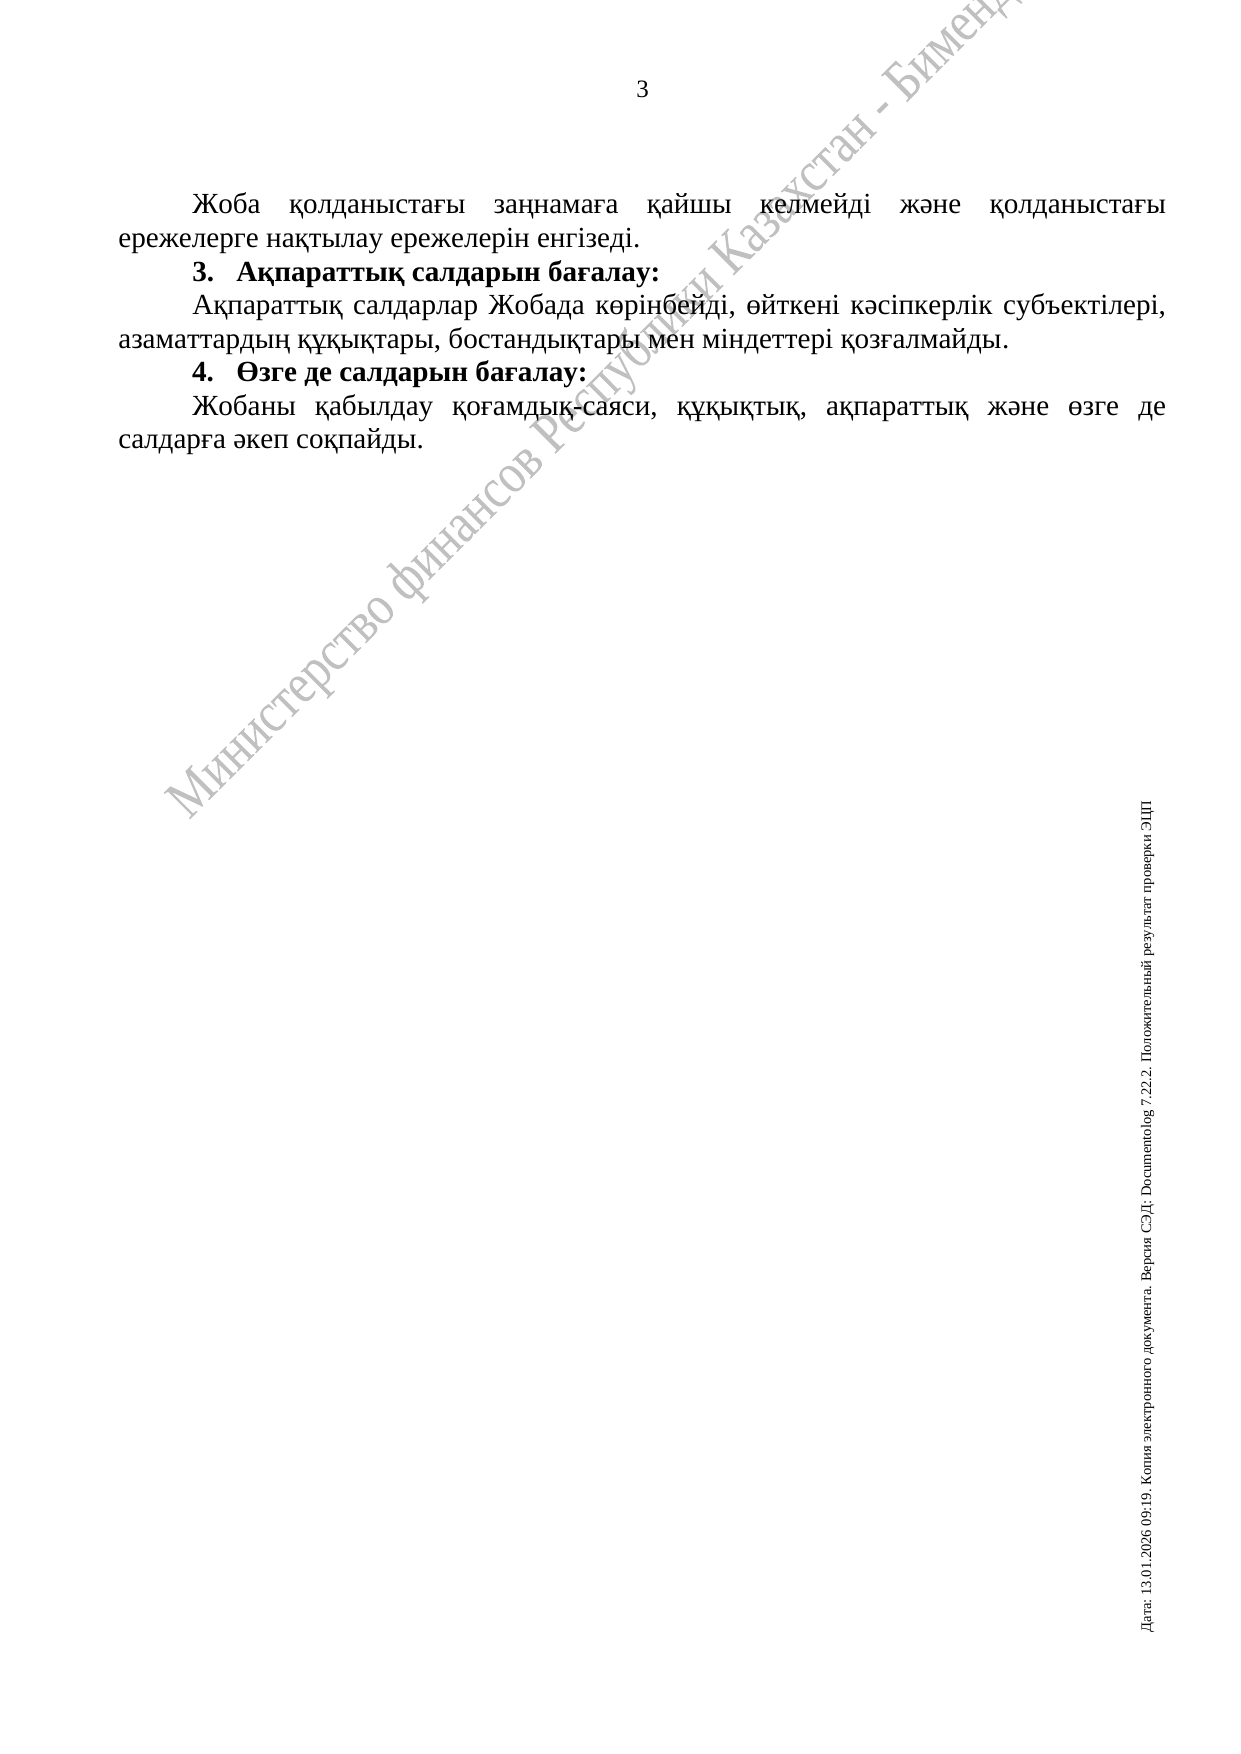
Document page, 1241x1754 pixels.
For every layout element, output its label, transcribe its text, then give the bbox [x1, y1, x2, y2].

text 4. Өзге де салдарын бағалау: [118, 354, 1167, 388]
text 3. Ақпараттық салдарын бағалау: [118, 254, 1167, 287]
text Жобаны қабылдау қоғамдық-саяси, құқықтық, ақпараттық және өзге де салдарға әкеп соқпайды. [118, 388, 1167, 455]
text Ақпараттық салдарлар Жобада көрінбейді, өйткені кәсіпкерлік субъектілері, азаматтардың құқықтары, бостандықтары мен міндеттері қозғалмайды. [118, 287, 1167, 354]
text Жоба қолданыстағы заңнамаға қайшы келмейді және қолданыстағы ережелерге нақтылау ережелерін енгізеді. [118, 187, 1167, 254]
